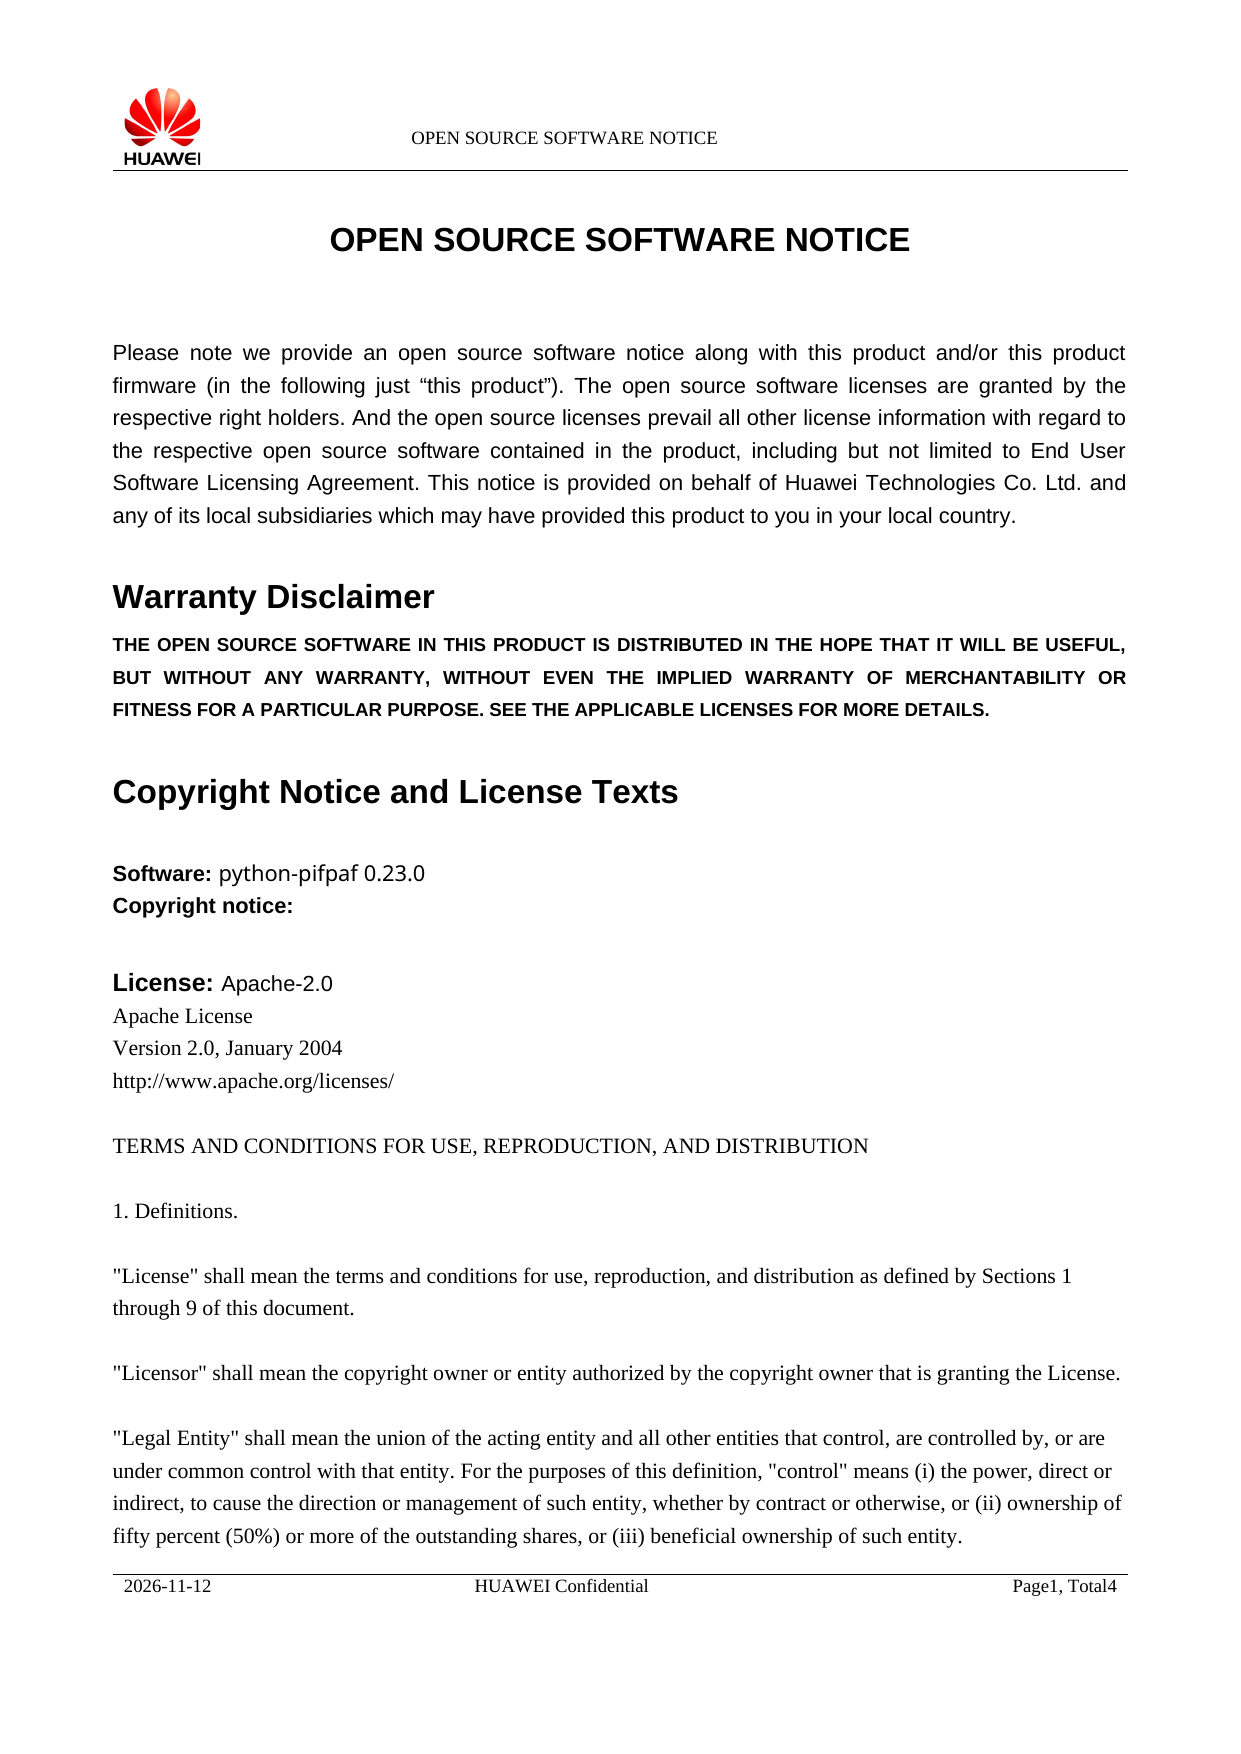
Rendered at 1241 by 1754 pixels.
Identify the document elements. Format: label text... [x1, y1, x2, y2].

text OPEN SOURCE SOFTWARE NOTICE [112, 206, 1128, 271]
text http://www.apache.org/licenses/ [112, 1064, 1128, 1096]
text The open source software in this product is distributed in the hope that it will be useful, but WITHOUT ANY WARRANTY, without even the implied warranty of MERCHANTABILITY or FITNESS FOR A PARTICULAR PURPOSE. See the applicable licenses for more details. [112, 629, 1128, 726]
text Copyright Notice and License Texts [112, 759, 1128, 824]
text TERMS AND CONDITIONS FOR USE, REPRODUCTION, AND DISTRIBUTION [112, 1129, 1128, 1161]
text Copyright notice: [112, 889, 1128, 921]
text "License" shall mean the terms and conditions for use, reproduction, and distribution as defined by Sections 1 through 9 of this document. [112, 1259, 1128, 1324]
text 1. Definitions. [112, 1194, 1128, 1226]
text Warranty Disclaimer [112, 564, 1128, 629]
title Software: python-pifpaf 0.23.0 [112, 856, 1128, 889]
text License: Apache-2.0 [112, 966, 1128, 999]
text Apache License [112, 999, 1128, 1031]
text Version 2.0, January 2004 [112, 1031, 1128, 1064]
text "Legal Entity" shall mean the union of the acting entity and all other entities that control, are controlled by, or are under common control with that entity. For the purposes of this definition, "control" means (i) the power, direct or indirect, to cause the direction or management of such entity, whether by contract or otherwise, or (ii) ownership of fifty percent (50%) or more of the outstanding shares, or (iii) beneficial ownership of such entity. [112, 1421, 1128, 1551]
text Please note we provide an open source software notice along with this product and/or this product firmware (in the following just “this product”). The open source software licenses are granted by the respective right holders. And the open source licenses prevail all other license information with regard to the respective open source software contained in the product, including but not limited to End User Software Licensing Agreement. This notice is provided on behalf of Huawei Technologies Co. Ltd. and any of its local subsidiaries which may have provided this product to you in your local country. [112, 336, 1128, 531]
picture [124, 88, 201, 165]
text "Licensor" shall mean the copyright owner or entity authorized by the copyright owner that is granting the License. [112, 1356, 1128, 1389]
